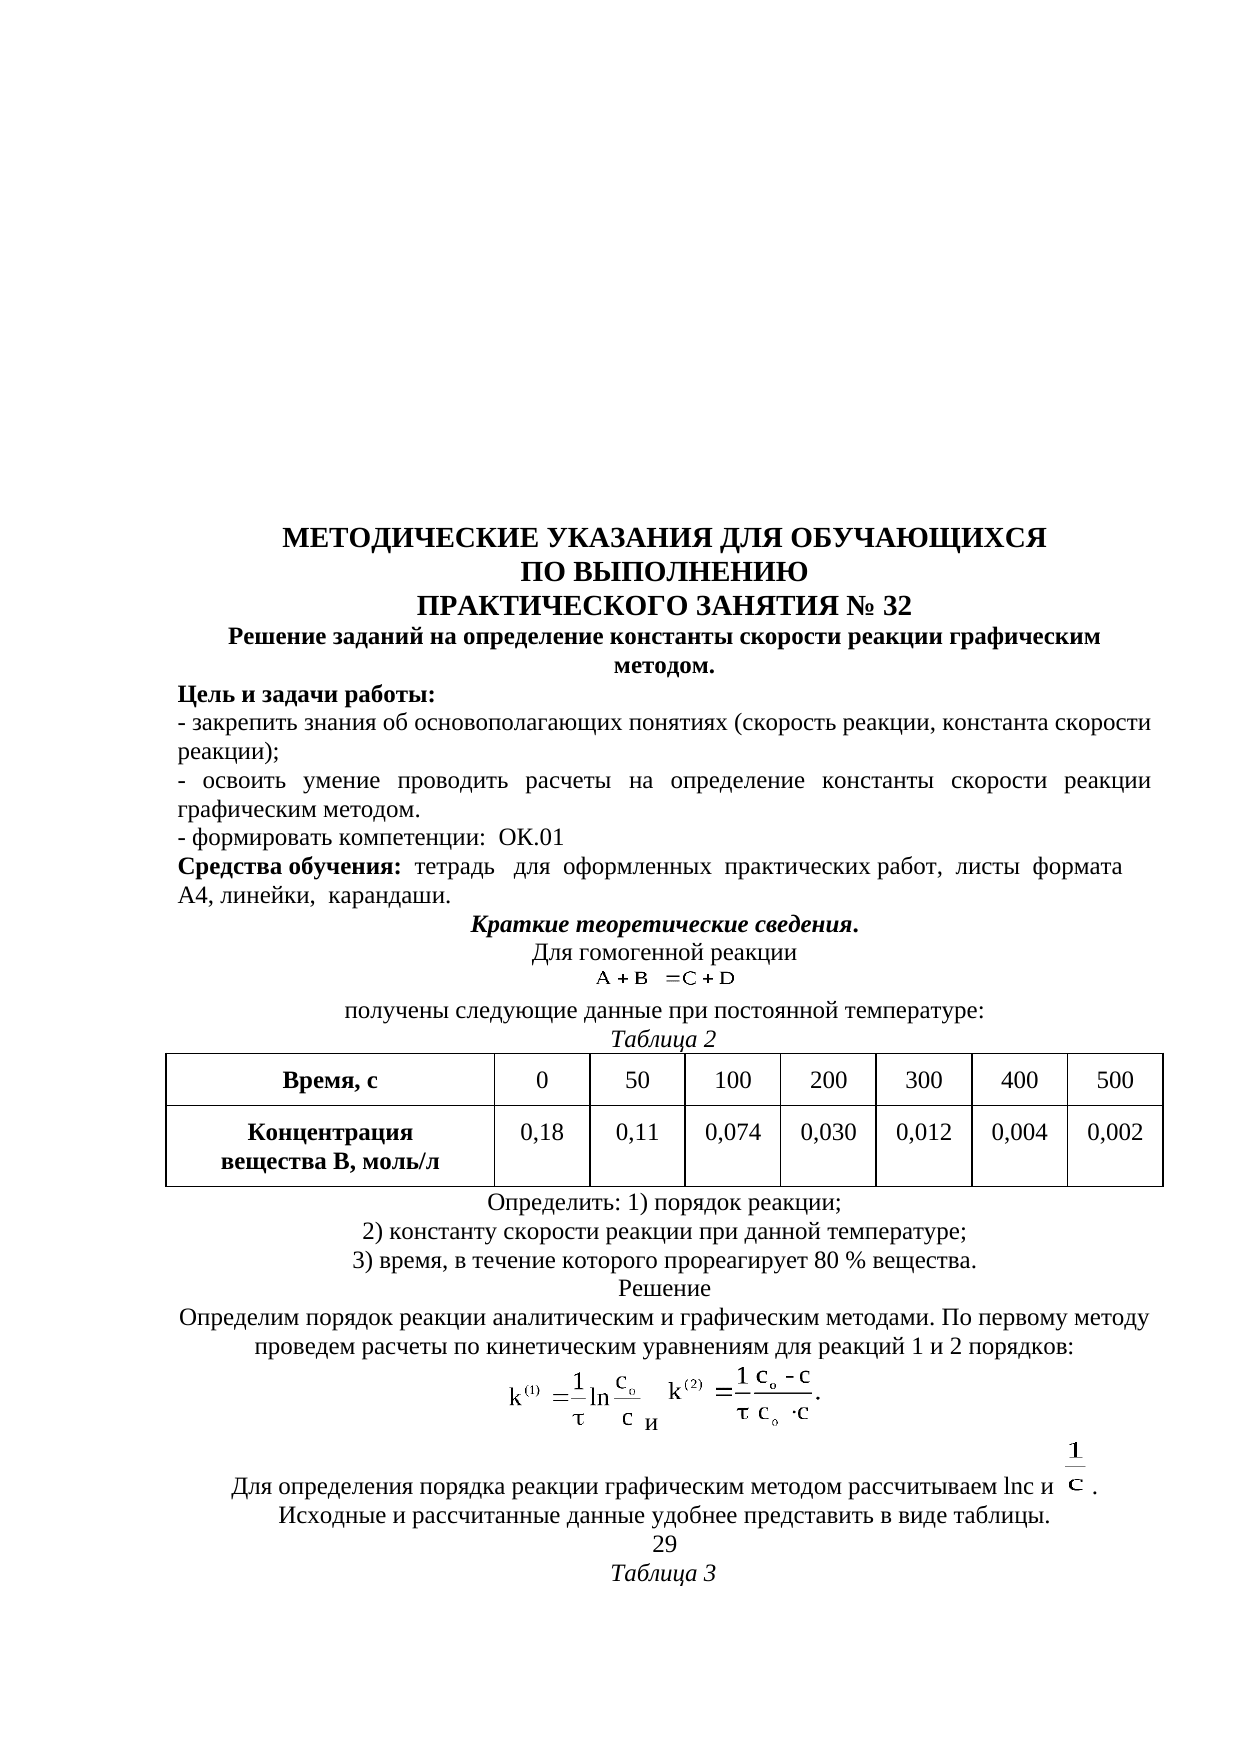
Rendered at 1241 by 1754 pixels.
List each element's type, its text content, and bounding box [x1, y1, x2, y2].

text ПРАКТИЧЕСКОГО ЗАНЯТИЯ № 32 [177, 588, 1152, 621]
text 2) константу скорости реакции при данной температуре; [177, 1216, 1152, 1245]
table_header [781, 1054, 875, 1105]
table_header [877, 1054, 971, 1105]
text - формировать компетенции: ОК.01 [177, 822, 1152, 851]
picture [505, 1366, 645, 1430]
text Исходные и рассчитанные данные удобнее представить в виде таблицы. [177, 1500, 1152, 1529]
text Определим порядок реакции аналитическим и графическим методами. По первому методу проведем расчеты по кинетическим уравнениям для реакций 1 и 2 порядков: [177, 1302, 1152, 1360]
picture [1060, 1435, 1092, 1495]
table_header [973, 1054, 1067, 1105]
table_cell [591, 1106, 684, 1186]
text 29 [177, 1529, 1152, 1558]
text ПО ВЫПОЛНЕНИЮ [177, 554, 1152, 588]
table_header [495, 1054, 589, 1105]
text - закрепить знания об основополагающих понятиях (скорость реакции, константа скорости реакции); [177, 707, 1152, 765]
text МЕТОДИЧЕСКИЕ УКАЗАНИЯ ДЛЯ ОБУЧАЮЩИХСЯ [177, 521, 1152, 554]
text Для определения порядка реакции графическим методом рассчитываем lnс и . [177, 1435, 1152, 1500]
text Решение заданий на определение константы скорости реакции графическим методом. [177, 621, 1152, 679]
picture [664, 1359, 824, 1430]
text Краткие теоретические сведения. [177, 909, 1152, 937]
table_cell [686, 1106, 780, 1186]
text Таблица 2 [177, 1024, 1152, 1052]
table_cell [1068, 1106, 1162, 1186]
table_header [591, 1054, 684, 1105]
text Решение [177, 1273, 1152, 1302]
text Средства обучения: тетрадь для оформленных практических работ, листы формата А4, линейки, карандаши. [177, 851, 1152, 909]
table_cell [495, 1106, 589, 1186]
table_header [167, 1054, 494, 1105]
text 3) время, в течение которого прореагирует 80 % вещества. [177, 1245, 1152, 1273]
text Цель и задачи работы: [177, 679, 1152, 707]
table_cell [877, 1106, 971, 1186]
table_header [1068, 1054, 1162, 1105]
picture [592, 966, 737, 995]
text получены следующие данные при постоянной температуре: [177, 995, 1152, 1024]
text Для гомогенной реакции [177, 937, 1152, 966]
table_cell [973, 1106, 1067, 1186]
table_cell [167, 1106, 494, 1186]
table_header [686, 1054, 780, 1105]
text Таблица 3 [177, 1558, 1152, 1586]
text Определить: 1) порядок реакции; [177, 1187, 1152, 1216]
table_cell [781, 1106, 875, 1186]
text - освоить умение проводить расчеты на определение константы скорости реакции графическим методом. [177, 765, 1152, 822]
